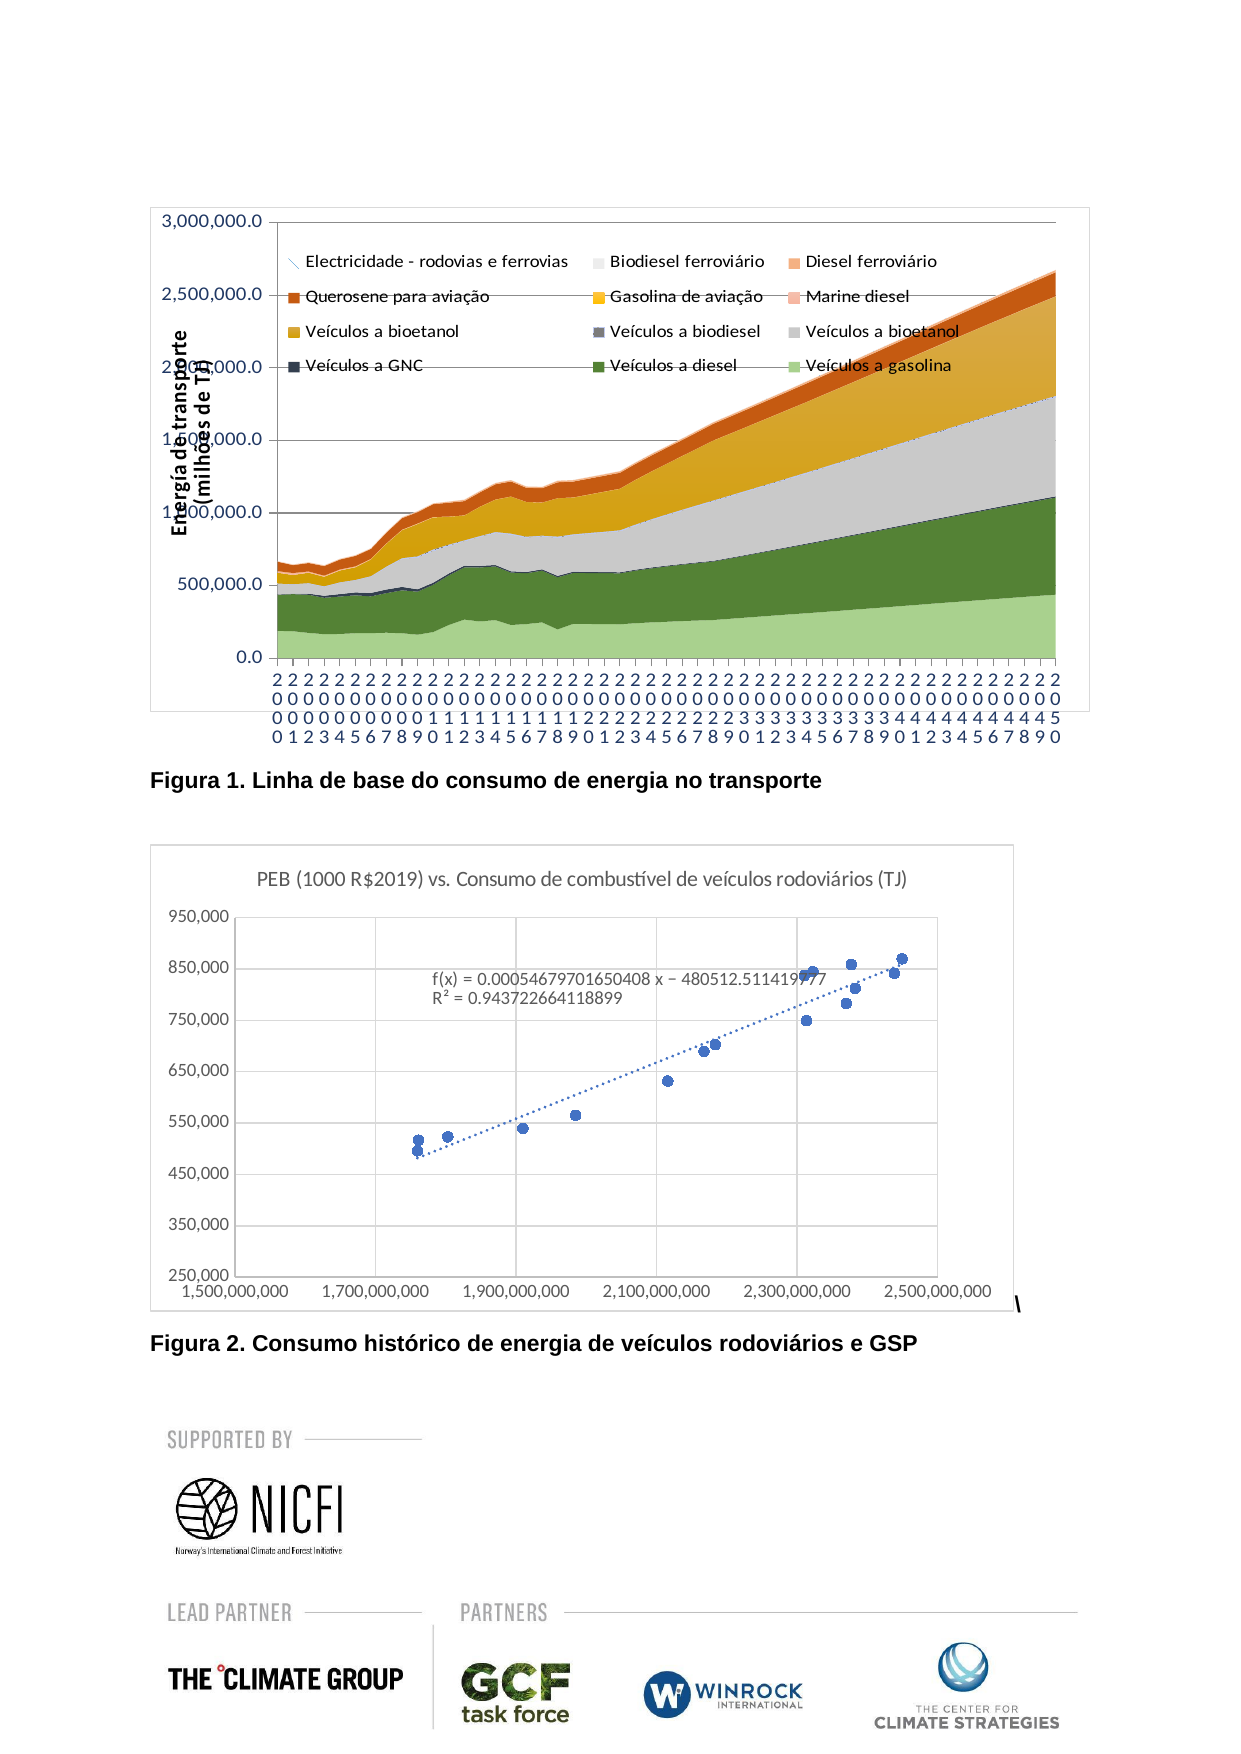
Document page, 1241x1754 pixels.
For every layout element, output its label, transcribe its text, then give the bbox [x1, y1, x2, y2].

picture [150, 1413, 1091, 1754]
text Figura 1. Linha de base do consumo de energia no transporte [150, 767, 1090, 793]
text Figura 2. Consumo histórico de energia de veículos rodoviários e GSP [150, 1329, 1090, 1356]
text \ [150, 844, 1090, 1317]
